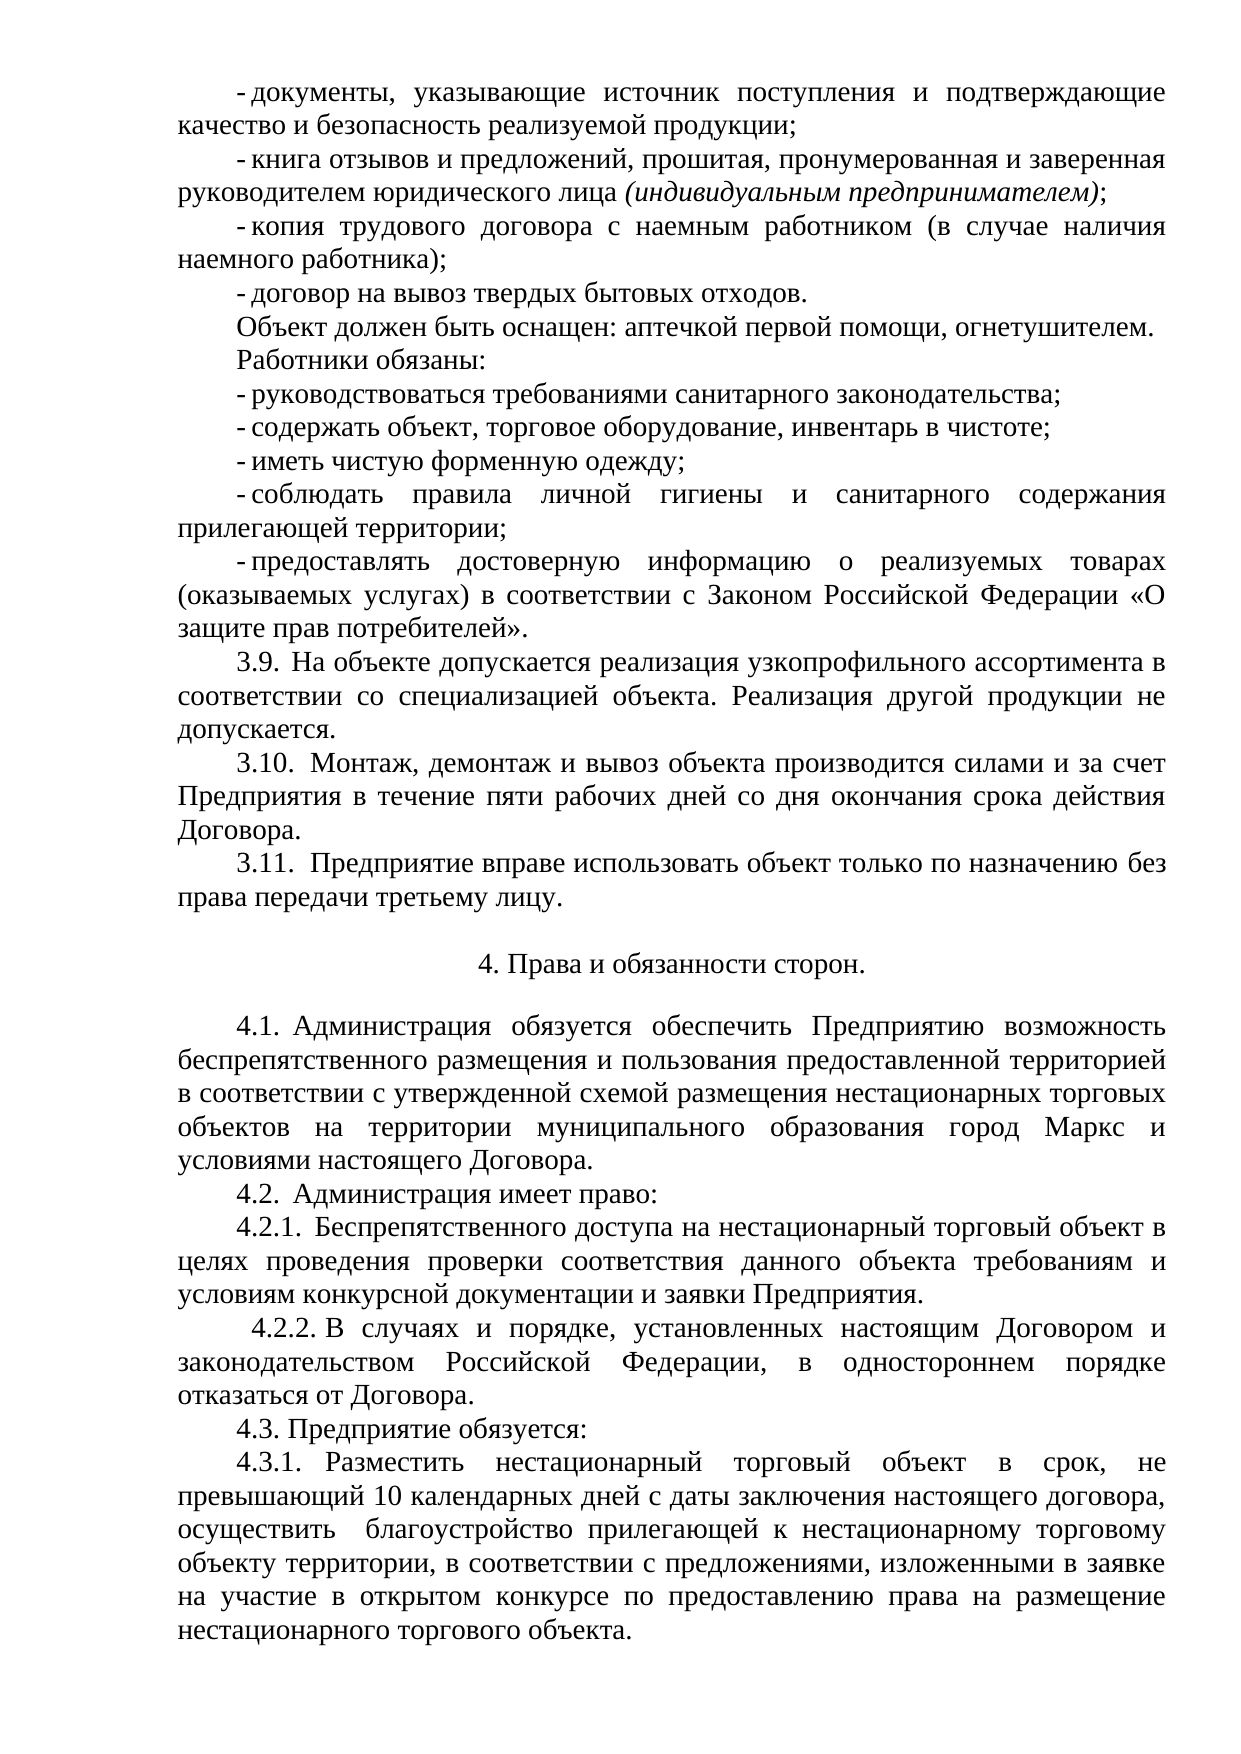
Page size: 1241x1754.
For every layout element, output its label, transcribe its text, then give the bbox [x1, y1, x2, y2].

text 3.10. Монтаж, демонтаж и вывоз объекта производится силами и за счет Предприятия в течение пяти рабочих дней со дня окончания срока действия Договора. [177, 745, 1167, 845]
text 3.9. На объекте допускается реализация узкопрофильного ассортимента в соответствии со специализацией объекта. Реализация другой продукции не допускается. [177, 644, 1167, 745]
text 4.2. Администрация имеет право: [177, 1176, 1167, 1209]
text - руководствоваться требованиями санитарного законодательства; [177, 376, 1167, 409]
text 4.1. Администрация обязуется обеспечить Предприятию возможность беспрепятственного размещения и пользования предоставленной территорией в соответствии с утвержденной схемой размещения нестационарных торговых объектов на территории муниципального образования город Маркс и условиями настоящего Договора. [177, 1008, 1167, 1176]
text - книга отзывов и предложений, прошитая, пронумерованная и заверенная руководителем юридического лица (индивидуальным предпринимателем); [177, 141, 1167, 208]
text 4.2.2. В случаях и порядке, установленных настоящим Договором и законодательством Российской Федерации, в одностороннем порядке отказаться от Договора. [177, 1310, 1167, 1411]
text 4.2.1. Беспрепятственного доступа на нестационарный торговый объект в целях проведения проверки соответствия данного объекта требованиям и условиям конкурсной документации и заявки Предприятия. [177, 1209, 1167, 1310]
text Работники обязаны: [177, 342, 1167, 376]
text - предоставлять достоверную информацию о реализуемых товарах (оказываемых услугах) в соответствии с Законом Российской Федерации «О защите прав потребителей». [177, 543, 1167, 644]
text - соблюдать правила личной гигиены и санитарного содержания прилегающей территории; [177, 476, 1167, 543]
text - содержать объект, торговое оборудование, инвентарь в чистоте; [177, 409, 1167, 443]
text 4.3. Предприятие обязуется: [177, 1411, 1167, 1444]
subtitle 4. Права и обязанности сторон. [177, 946, 1167, 979]
text 3.11. Предприятие вправе использовать объект только по назначению без права передачи третьему лицу. [177, 845, 1167, 912]
text - иметь чистую форменную одежду; [177, 443, 1167, 476]
text - копия трудового договора с наемным работником (в случае наличия наемного работника); [177, 208, 1167, 275]
text Объект должен быть оснащен: аптечкой первой помощи, огнетушителем. [177, 309, 1167, 342]
text 4.3.1. Разместить нестационарный торговый объект в срок, не превышающий 10 календарных дней с даты заключения настоящего договора, осуществить благоустройство прилегающей к нестационарному торговому объекту территории, в соответствии с предложениями, изложенными в заявке на участие в открытом конкурсе по предоставлению права на размещение нестационарного торгового объекта. [177, 1444, 1167, 1646]
text - документы, указывающие источник поступления и подтверждающие качество и безопасность реализуемой продукции; [177, 74, 1167, 141]
text - договор на вывоз твердых бытовых отходов. [177, 275, 1167, 309]
